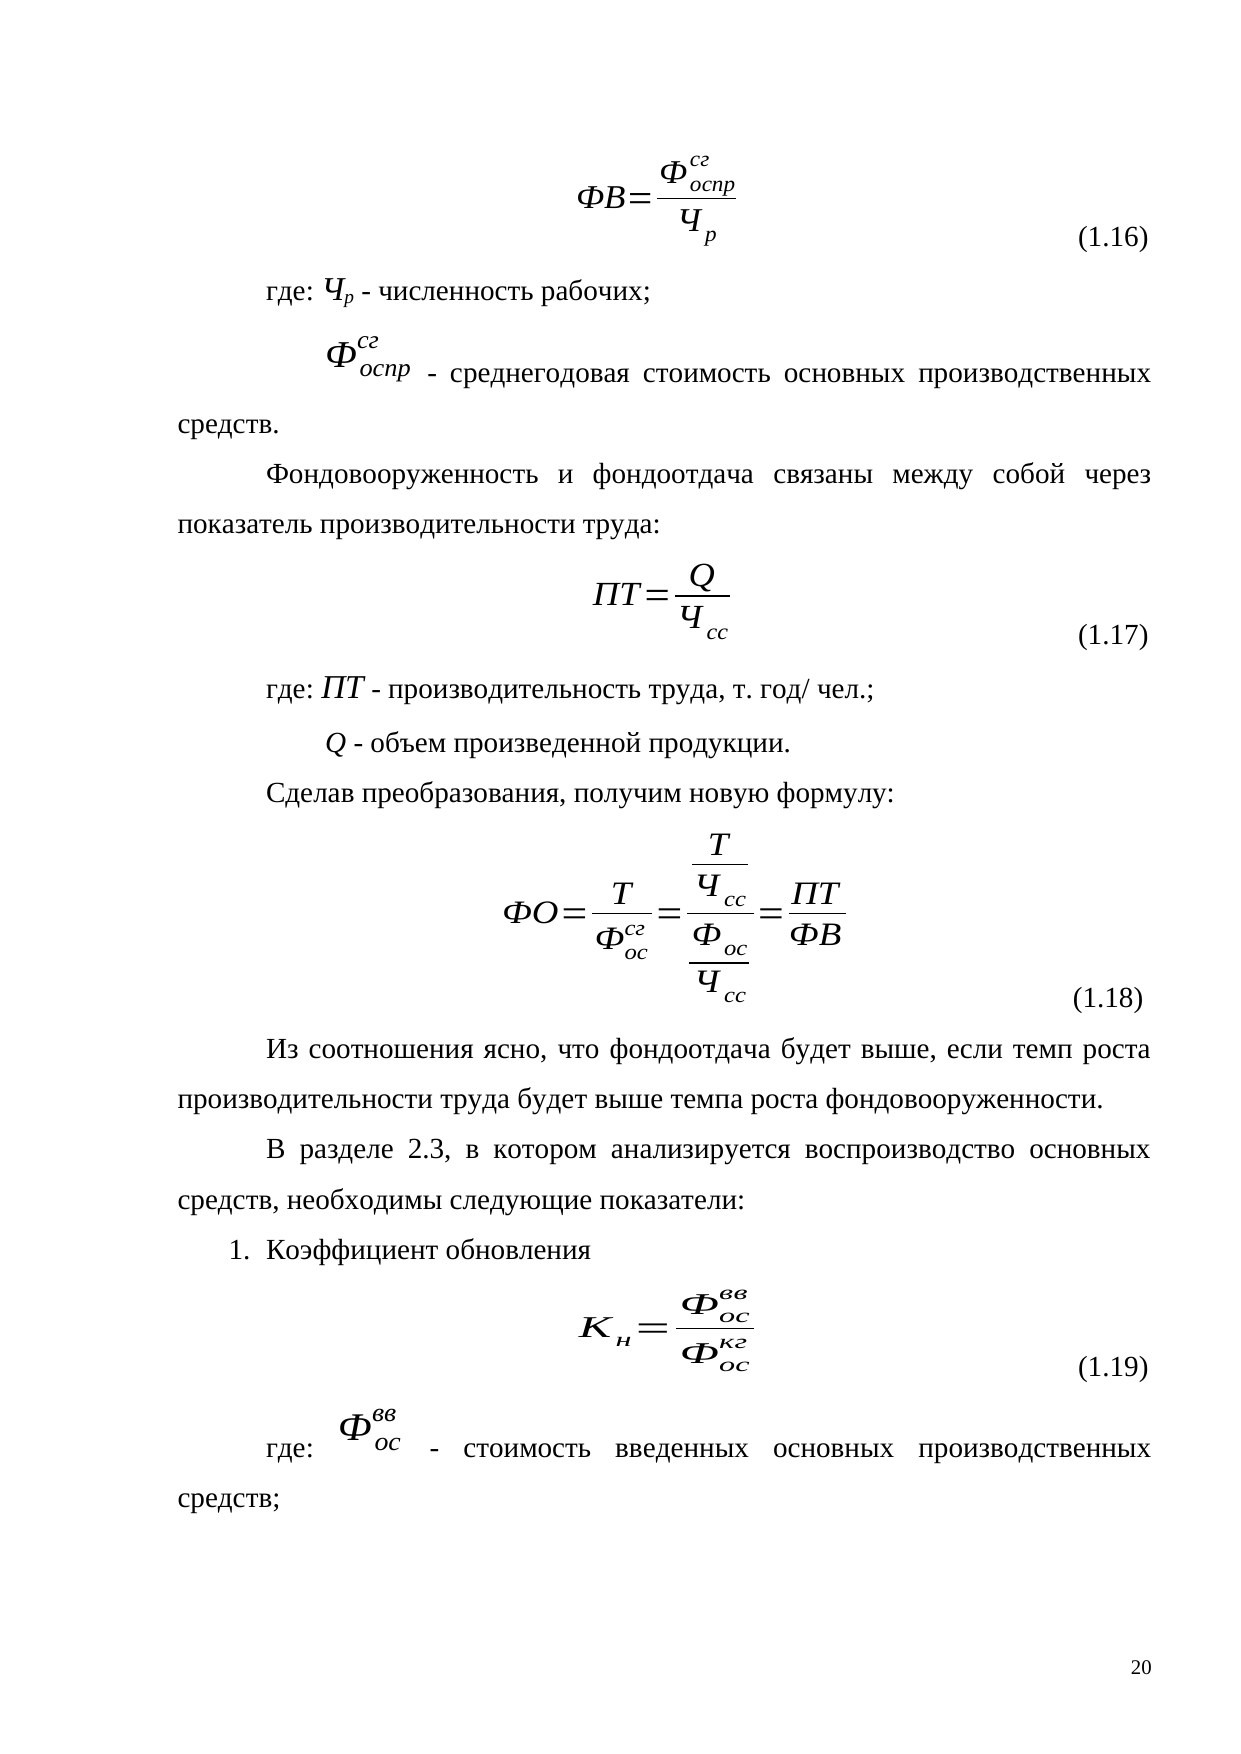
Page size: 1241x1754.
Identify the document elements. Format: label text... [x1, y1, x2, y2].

list Коэффициент обновления [228, 1232, 1152, 1266]
text Фондовооруженность и фондоотдача связаны между собой через показатель производительности труда: [177, 456, 1152, 540]
text где: ПТ - производительность труда, т. год/ чел.; [177, 667, 1152, 706]
text Сделав преобразования, получим новую формулу: [177, 775, 1152, 809]
text - среднегодовая стоимость основных производственных средств. [177, 327, 1152, 439]
text где: - стоимость введенных основных производственных средств; [177, 1399, 1152, 1513]
text (1.18) [177, 827, 1152, 1014]
text В разделе 2.3, в котором анализируется воспроизводство основных средств, необходимы следующие показатели: [177, 1131, 1152, 1215]
text (1.17) [177, 557, 1152, 651]
text (1.19) [177, 1282, 1152, 1382]
text Из соотношения ясно, что фондоотдача будет выше, если темп роста производительности труда будет выше темпа роста фондовооруженности. [177, 1031, 1152, 1115]
text где: Чр - численность рабочих; [177, 269, 1152, 307]
text (1.16) [177, 148, 1152, 252]
text Q - объем произведенной продукции. [177, 725, 1152, 758]
